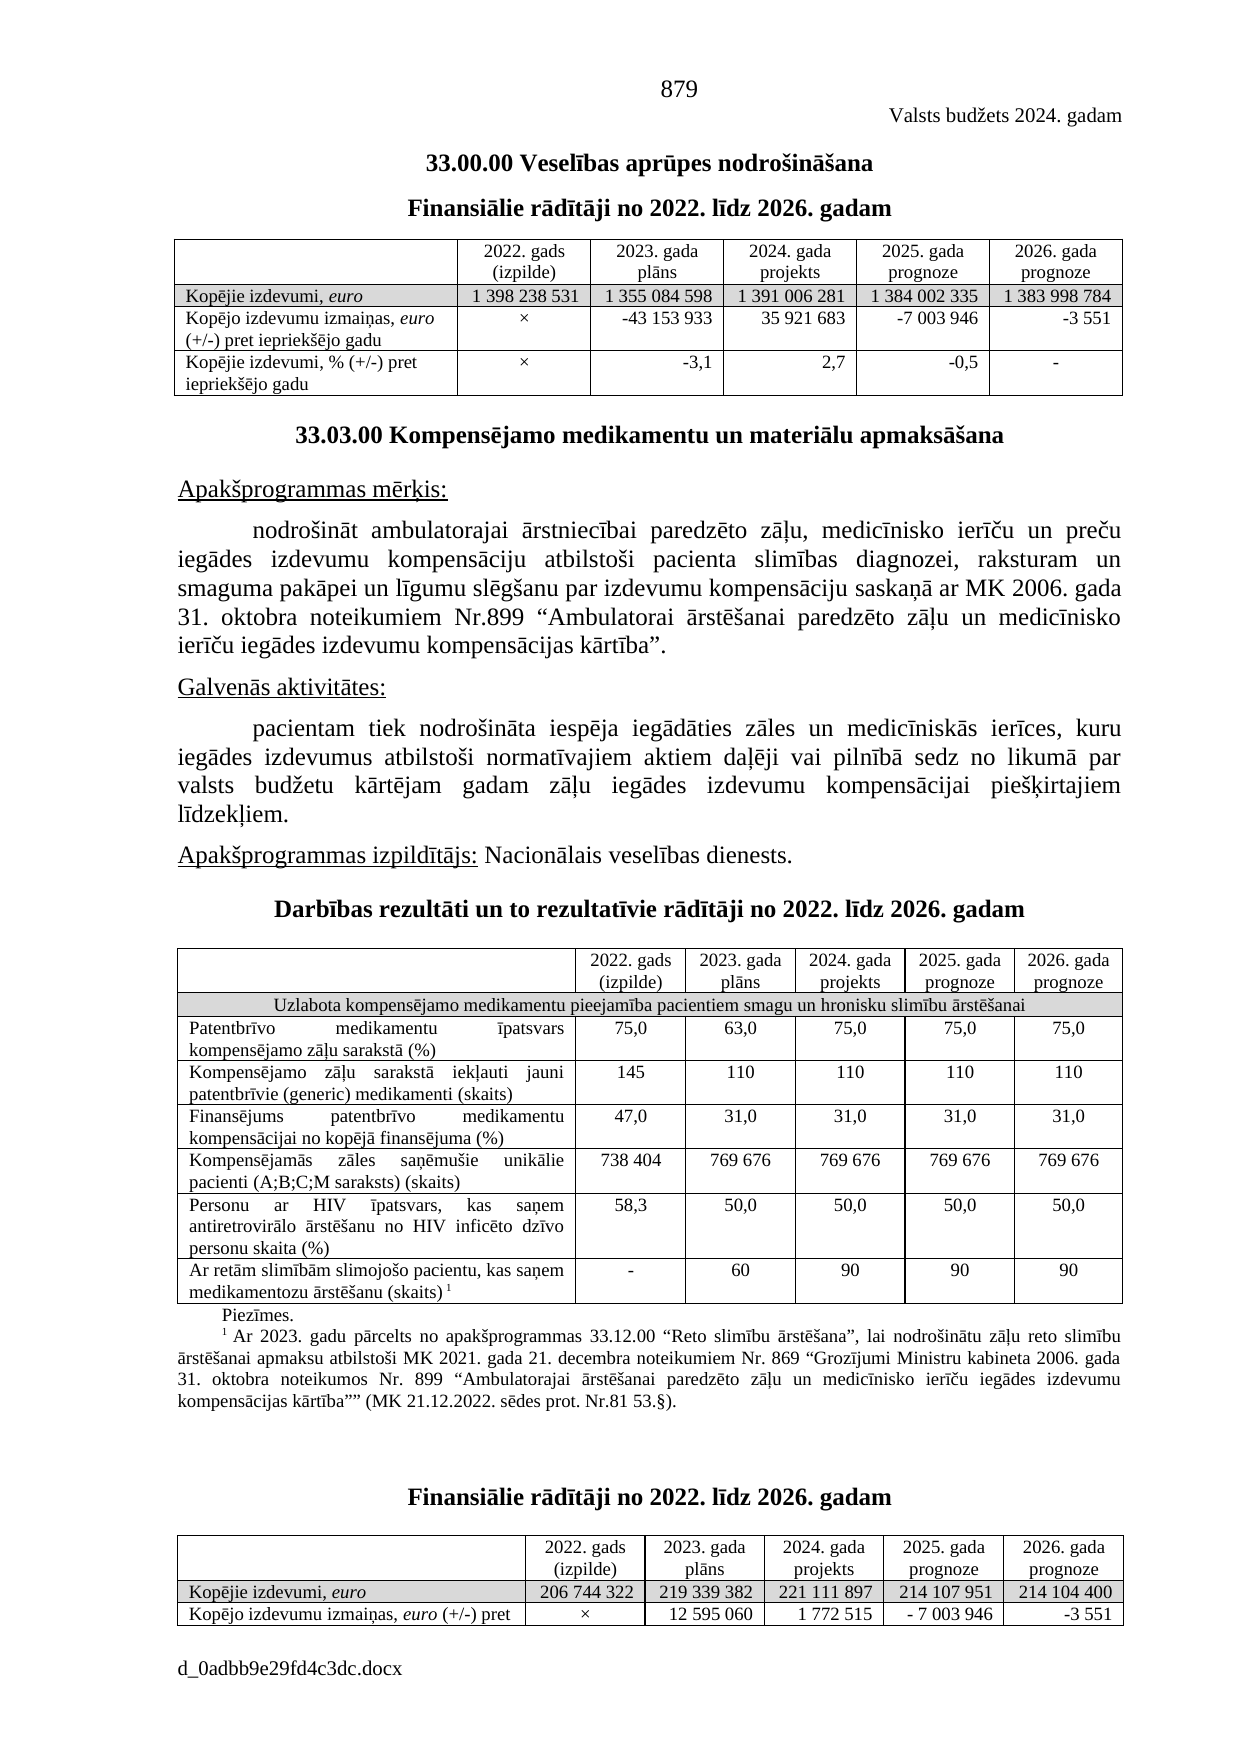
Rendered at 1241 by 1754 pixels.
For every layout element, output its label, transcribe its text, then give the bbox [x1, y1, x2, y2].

table_cell 769 676 [1015, 1149, 1122, 1192]
table_cell 75,0 [1015, 1017, 1122, 1060]
table_cell -43 153 933 [591, 307, 723, 350]
table_header 2026. gada prognoze [1015, 949, 1122, 992]
table_cell Kopējie izdevumi, % (+/-) pret iepriekšējo gadu [175, 351, 457, 394]
table_cell 145 [576, 1061, 685, 1104]
table_cell 50,0 [686, 1194, 795, 1258]
table_cell 35 921 683 [724, 307, 856, 350]
table_cell -7 003 946 [857, 307, 989, 350]
table_cell 75,0 [576, 1017, 685, 1060]
table_cell 1 398 238 531 [458, 285, 590, 306]
table_cell 58,3 [576, 1194, 685, 1258]
table_cell 769 676 [796, 1149, 904, 1192]
table_header 2026. gada prognoze [990, 240, 1122, 283]
table_cell 75,0 [906, 1017, 1014, 1060]
table_header 2022. gads (izpilde) [576, 949, 685, 992]
table_header [178, 949, 575, 992]
table_cell 31,0 [686, 1105, 795, 1148]
table_cell 1 384 002 335 [857, 285, 989, 306]
table_header 2025. gada prognoze [884, 1536, 1003, 1579]
table_cell 214 107 951 [884, 1581, 1003, 1602]
table_cell 47,0 [576, 1105, 685, 1148]
table_cell - [576, 1259, 685, 1302]
table_header 2023. gada plāns [686, 949, 795, 992]
table_cell 50,0 [906, 1194, 1014, 1258]
table_header 2023. gada plāns [646, 1536, 764, 1579]
table_cell 31,0 [906, 1105, 1014, 1148]
table_cell 110 [906, 1061, 1014, 1104]
table_cell Uzlabota kompensējamo medikamentu pieejamība pacientiem smagu un hronisku slimību ārstēšanai [178, 993, 1122, 1016]
table_cell Patentbrīvo medikamentu īpatsvars kompensējamo zāļu sarakstā (%) [178, 1017, 575, 1060]
text 1 Ar 2023. gadu pārcelts no apakšprogrammas 33.12.00 “Reto slimību ārstēšana”, lai nodrošinātu zāļu reto slimību ārstēšanai apmaksu atbilstoši MK 2021. gada 21. decembra noteikumiem Nr. 869 “Grozījumi Ministru kabineta 2006. gada 31. oktobra noteikumos Nr. 899 “Ambulatorajai ārstēšanai paredzēto zāļu un medicīnisko ierīču iegādes izdevumu kompensācijas kārtība”” (MK 21.12.2022. sēdes prot. Nr.81 53.§). [177, 1325, 1122, 1411]
table_cell 50,0 [1015, 1194, 1122, 1258]
table_cell -3,1 [591, 351, 723, 394]
table_cell 738 404 [576, 1149, 685, 1192]
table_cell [178, 1603, 525, 1625]
text Apakšprogrammas mērķis: [177, 474, 1122, 503]
table_cell 110 [796, 1061, 904, 1104]
table_cell 1 383 998 784 [990, 285, 1122, 306]
table_cell 90 [796, 1259, 904, 1302]
table_cell Kopējie izdevumi, euro [178, 1581, 525, 1602]
table_cell 769 676 [686, 1149, 795, 1192]
table_header 2023. gada plāns [591, 240, 723, 283]
table_cell 90 [906, 1259, 1014, 1302]
table_cell 1 772 515 [765, 1603, 883, 1625]
table_cell 221 111 897 [765, 1581, 883, 1602]
table_cell 1 391 006 281 [724, 285, 856, 306]
table_cell 75,0 [796, 1017, 904, 1060]
table_header 2025. gada prognoze [857, 240, 989, 283]
table_cell 2,7 [724, 351, 856, 394]
text Darbības rezultāti un to rezultatīvie rādītāji no 2022. līdz 2026. gadam [177, 894, 1122, 923]
table_cell 12 595 060 [646, 1603, 764, 1625]
table_cell Kompensējamo zāļu sarakstā iekļauti jauni patentbrīvie (generic) medikamenti (skaits) [178, 1061, 575, 1104]
table_cell Ar retām slimībām slimojošo pacientu, kas saņem medikamentozu ārstēšanu (skaits) 1 [178, 1259, 575, 1302]
table_cell 31,0 [1015, 1105, 1122, 1148]
text pacientam tiek nodrošināta iespēja iegādāties zāles un medicīniskās ierīces, kuru iegādes izdevumus atbilstoši normatīvajiem aktiem daļēji vai pilnībā sedz no likumā par valsts budžetu kārtējam gadam zāļu iegādes izdevumu kompensācijai piešķirtajiem līdzekļiem. [177, 713, 1122, 828]
table_cell - 7 003 946 [884, 1603, 1003, 1625]
table_cell 31,0 [796, 1105, 904, 1148]
text nodrošināt ambulatorajai ārstniecībai paredzēto zāļu, medicīnisko ierīču un preču iegādes izdevumu kompensāciju atbilstoši pacienta slimības diagnozei, raksturam un smaguma pakāpei un līgumu slēgšanu par izdevumu kompensāciju saskaņā ar MK 2006. gada 31. oktobra noteikumiem Nr.899 “Ambulatorai ārstēšanai paredzēto zāļu un medicīnisko ierīču iegādes izdevumu kompensācijas kārtība”. [177, 516, 1122, 659]
table_cell -0,5 [857, 351, 989, 394]
table_cell -3 551 [990, 307, 1122, 350]
text Apakšprogrammas izpildītājs: Nacionālais veselības dienests. [177, 841, 1122, 869]
table_cell 219 339 382 [646, 1581, 764, 1602]
text Galvenās aktivitātes: [177, 672, 1122, 701]
table_cell 50,0 [796, 1194, 904, 1258]
table_cell 769 676 [906, 1149, 1014, 1192]
text 33.03.00 Kompensējamo medikamentu un materiālu apmaksāšana [177, 421, 1122, 449]
table_header [175, 240, 457, 283]
text 33.00.00 Veselības aprūpes nodrošināšana [177, 148, 1122, 176]
table_header 2024. gada projekts [724, 240, 856, 283]
table_header 2025. gada prognoze [906, 949, 1014, 992]
table_header 2022. gads (izpilde) [526, 1536, 644, 1579]
table_cell 110 [1015, 1061, 1122, 1104]
table_cell Personu ar HIV īpatsvars, kas saņem antiretrovirālo ārstēšanu no HIV inficēto dzīvo personu skaita (%) [178, 1194, 575, 1258]
table_cell 206 744 322 [526, 1581, 644, 1602]
table_cell Kompensējamās zāles saņēmušie unikālie pacienti (A;B;C;M saraksts) (skaits) [178, 1149, 575, 1192]
table_cell 63,0 [686, 1017, 795, 1060]
table_cell - [990, 351, 1122, 394]
table_cell 110 [686, 1061, 795, 1104]
table_header 2026. gada prognoze [1004, 1536, 1123, 1579]
table_cell 60 [686, 1259, 795, 1302]
table_cell Kopējie izdevumi, euro [175, 285, 457, 306]
table_cell Kopējo izdevumu izmaiņas, euro (+/-) pret iepriekšējo gadu [175, 307, 457, 350]
table_cell × [458, 351, 590, 394]
table_header 2024. gada projekts [796, 949, 904, 992]
table_cell 1 355 084 598 [591, 285, 723, 306]
table_cell 90 [1015, 1259, 1122, 1302]
table_header 2022. gads (izpilde) [458, 240, 590, 283]
table_cell × [526, 1603, 644, 1625]
table_cell × [458, 307, 590, 350]
text Finansiālie rādītāji no 2022. līdz 2026. gadam [177, 193, 1122, 222]
table_cell 214 104 400 [1004, 1581, 1123, 1602]
table_header 2024. gada projekts [765, 1536, 883, 1579]
table_cell -3 551 [1004, 1603, 1123, 1625]
text Finansiālie rādītāji no 2022. līdz 2026. gadam [177, 1482, 1122, 1510]
table_cell Finansējums patentbrīvo medikamentu kompensācijai no kopējā finansējuma (%) [178, 1105, 575, 1148]
table_header [178, 1536, 525, 1579]
text Piezīmes. [177, 1304, 1122, 1325]
